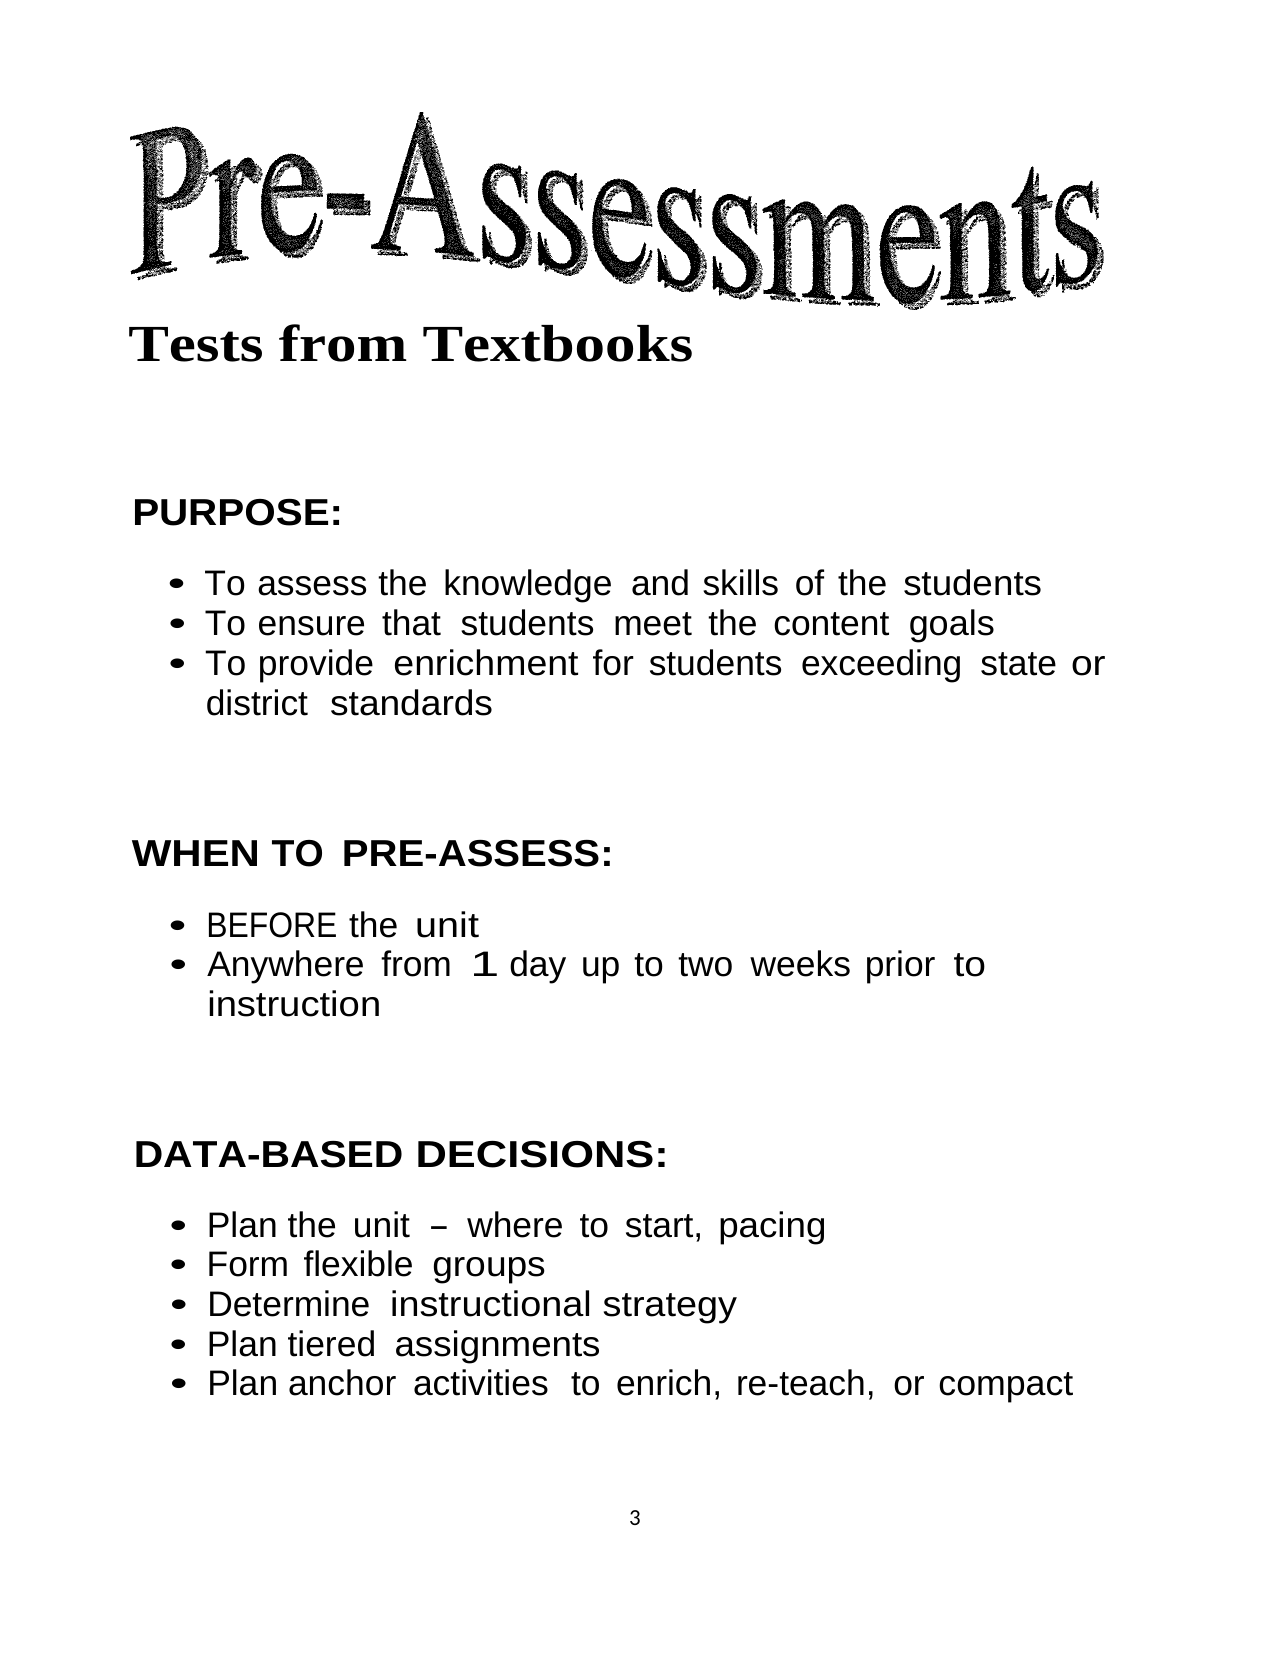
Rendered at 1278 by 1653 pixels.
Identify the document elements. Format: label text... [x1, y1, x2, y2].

text WHEN TO PRE-ASSESS: [132, 831, 1123, 874]
text • Determine instructional strategy [170, 1284, 1123, 1324]
text • To ensure that students meet the content goals [168, 603, 1123, 643]
text • To provide enrichment for students exceeding state or district standards [168, 643, 1117, 723]
text • Plan tiered assignments [169, 1324, 1123, 1364]
text • To assess the knowledge and skills of the students [168, 562, 1123, 603]
text • BEFORE the unit [169, 904, 1123, 944]
text Tests from Textbooks [128, 313, 1123, 373]
text • Plan the unit - where to start, pacing [169, 1204, 1123, 1245]
text PURPOSE: [132, 490, 1123, 533]
text DATA-BASED DECISIONS: [133, 1132, 1123, 1176]
text • Form flexible groups [169, 1245, 1123, 1284]
picture [130, 112, 1104, 310]
text • Anywhere from 1 day up to two weeks prior to instruction [169, 945, 992, 1024]
text • Plan anchor activities to enrich, re-teach, or compact [170, 1364, 1123, 1403]
